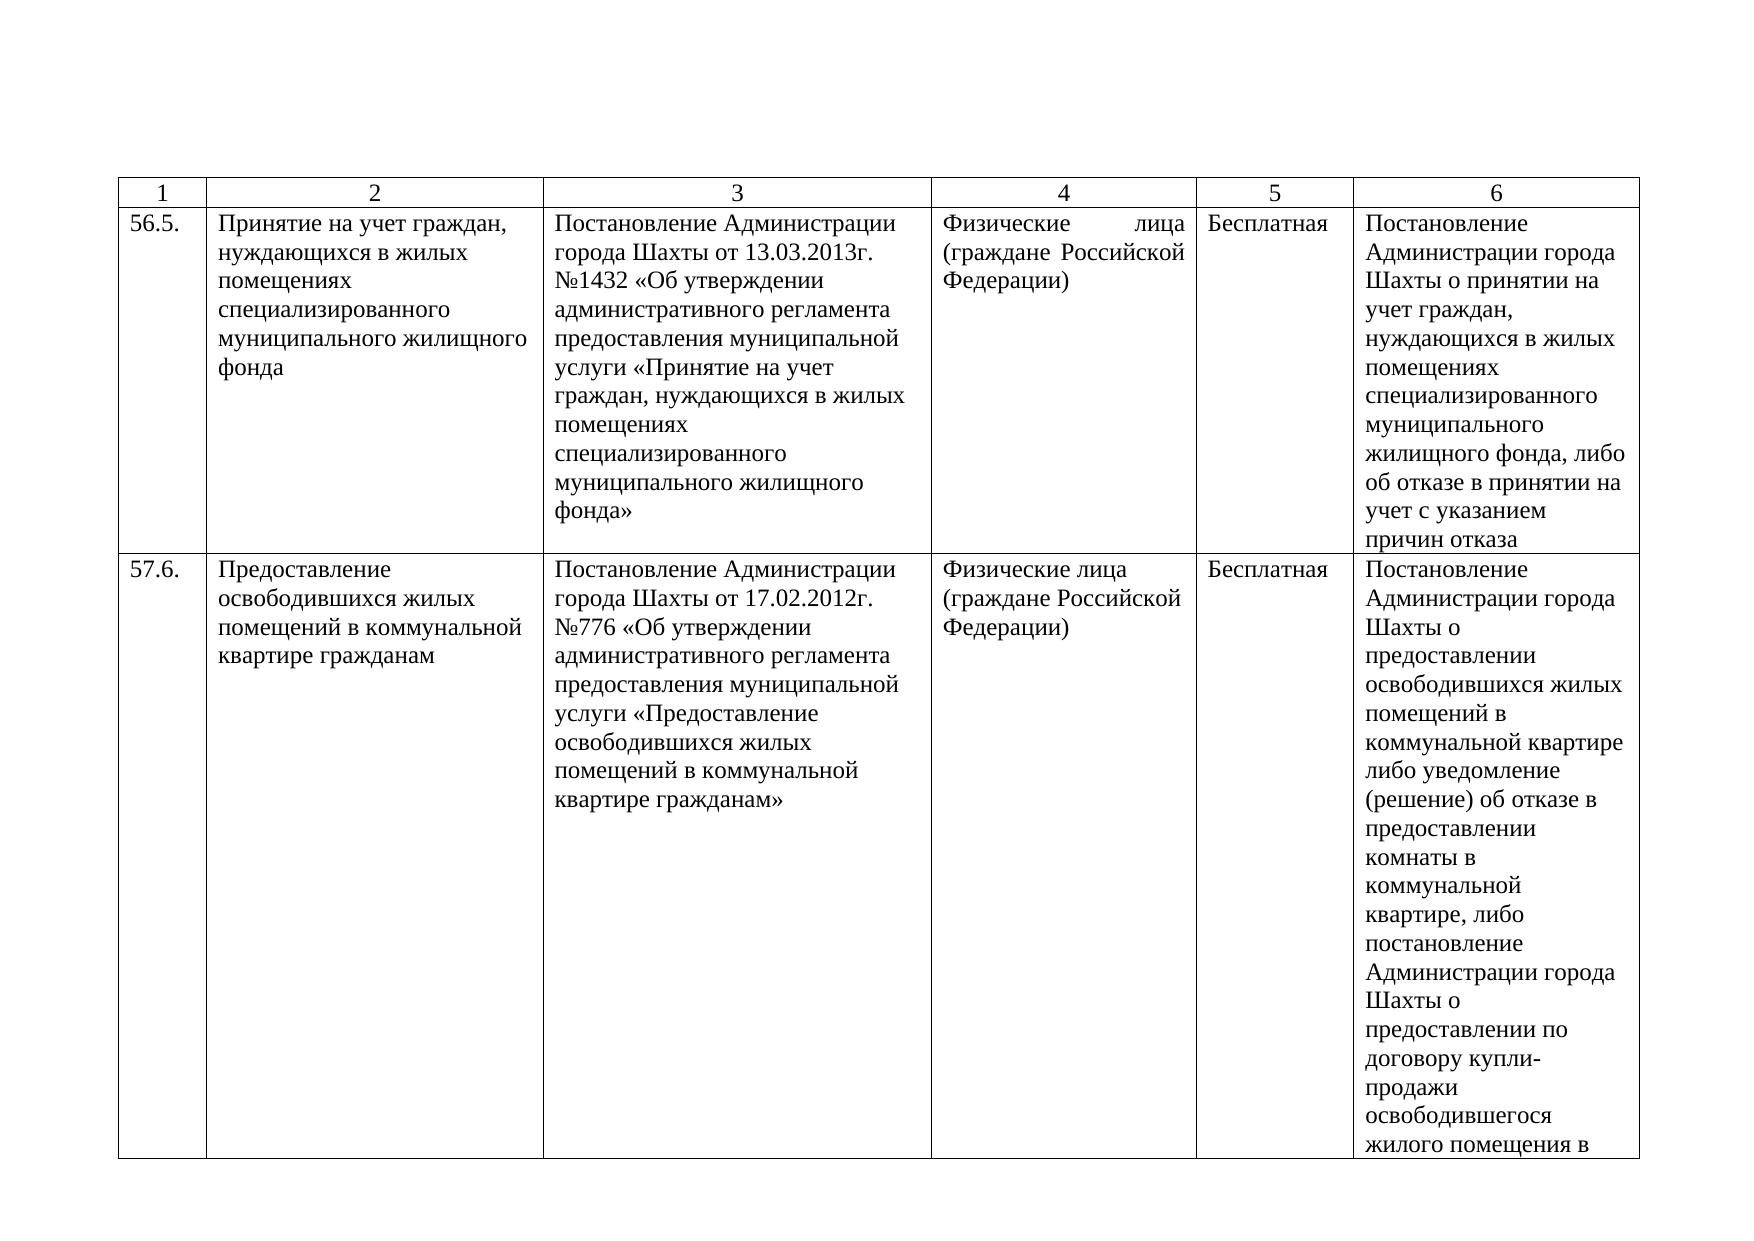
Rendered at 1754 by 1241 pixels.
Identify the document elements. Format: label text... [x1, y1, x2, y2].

table_header 3 [544, 178, 931, 207]
table_cell Бесплатная [1197, 208, 1353, 553]
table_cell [544, 554, 931, 1158]
table_cell 56.5. [119, 208, 206, 553]
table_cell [932, 554, 1196, 1158]
table_cell Постановление Администрации города Шахты о принятии на учет граждан, нуждающихся в жилых помещениях специализированного муниципального жилищного фонда, либо об отказе в принятии на учет с указанием причин отказа [1354, 208, 1639, 553]
table_cell Физические лица (граждане Российской Федерации) [932, 208, 1196, 553]
table_header 4 [932, 178, 1196, 207]
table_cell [207, 554, 543, 1158]
table_header 6 [1354, 178, 1639, 207]
table_header 5 [1197, 178, 1353, 207]
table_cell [1354, 554, 1639, 1158]
table_cell Бесплатная [1197, 554, 1353, 1158]
table_header 1 [119, 178, 206, 207]
table_cell 57.6. [119, 554, 206, 1158]
table_header 2 [207, 178, 543, 207]
table_cell Постановление Администрации города Шахты от 13.03.2013г. №1432 «Об утверждении административного регламента предоставления муниципальной услуги «Принятие на учет граждан, нуждающихся в жилых помещениях специализированного муниципального жилищного фонда» [544, 208, 931, 553]
table_cell Принятие на учет граждан, нуждающихся в жилых помещениях специализированного муниципального жилищного фонда [207, 208, 543, 553]
